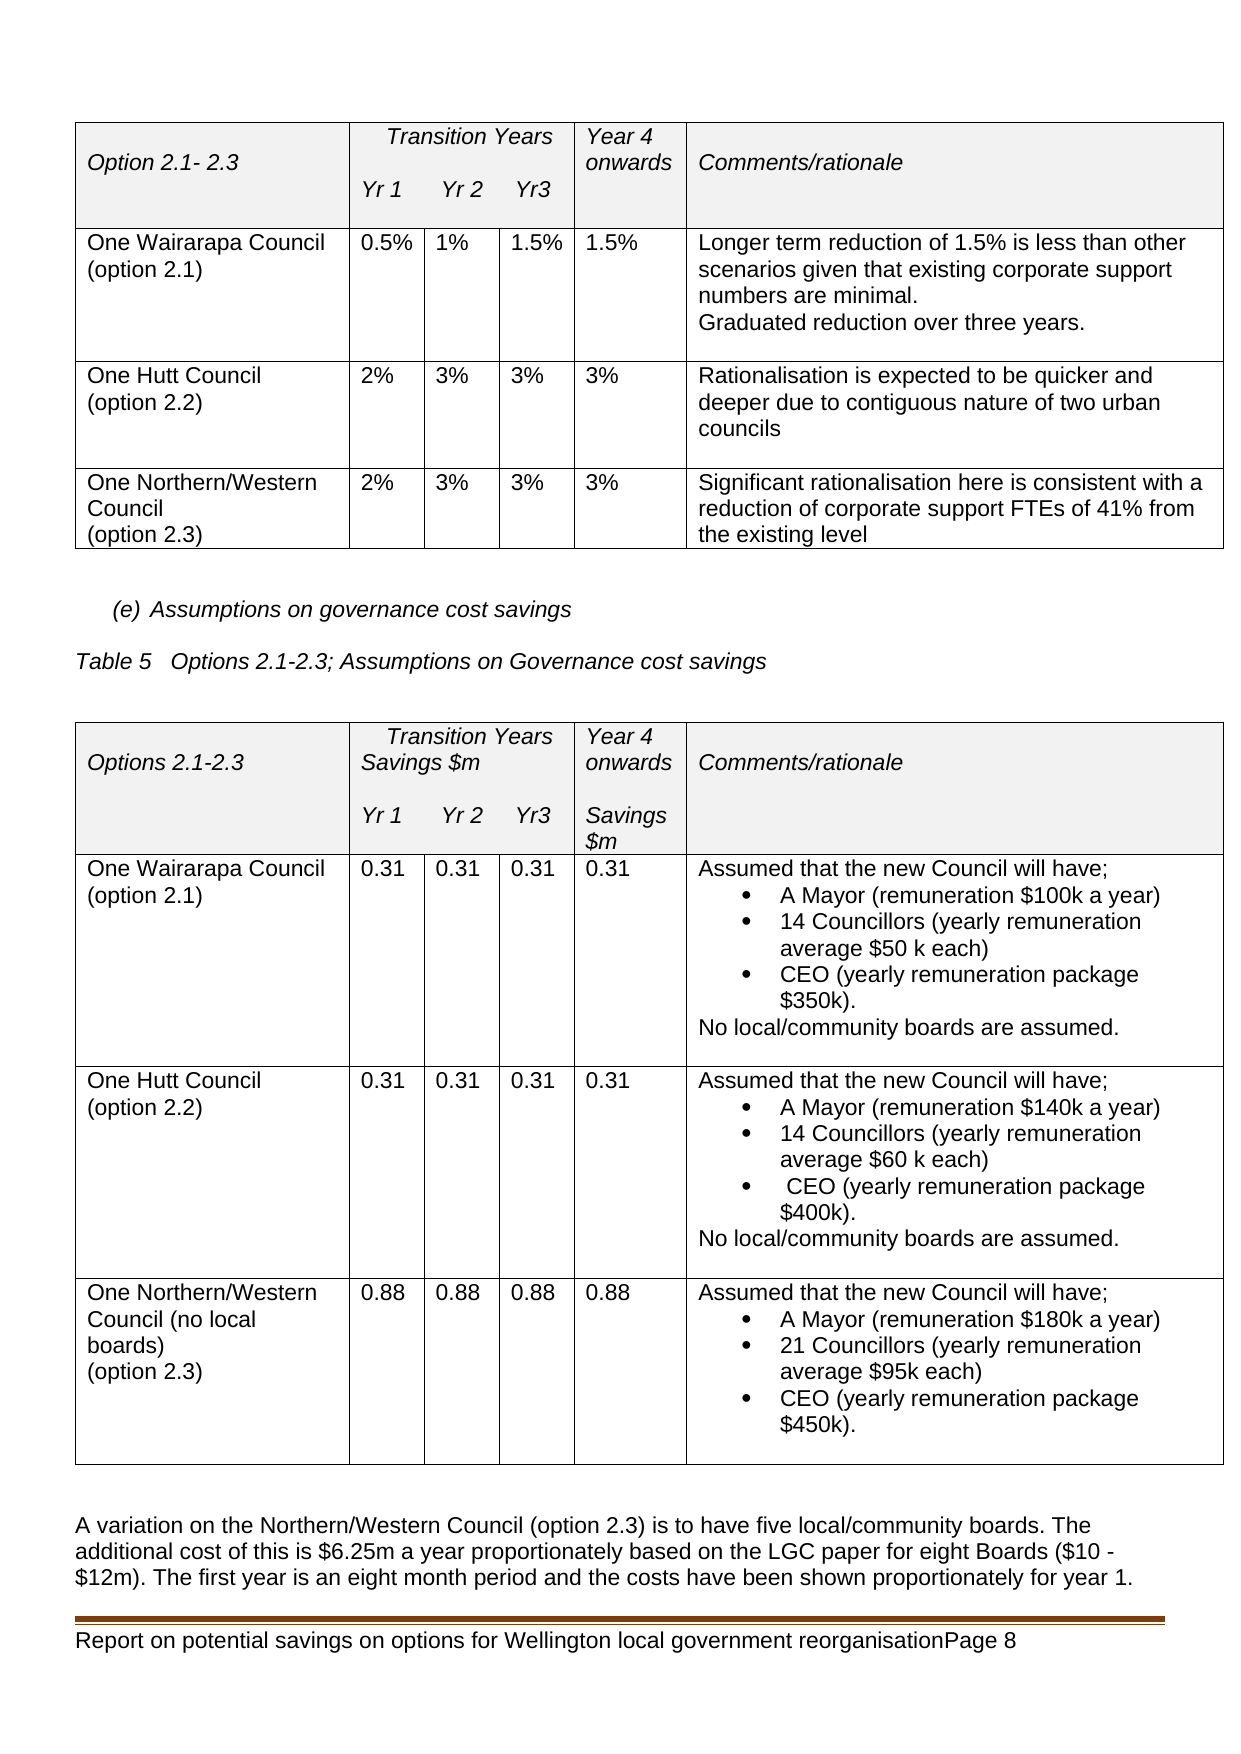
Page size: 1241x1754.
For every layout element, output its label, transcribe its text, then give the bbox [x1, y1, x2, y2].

table_header Comments/rationale [687, 723, 1223, 854]
table_cell 1% [425, 229, 499, 361]
table_cell One Wairarapa Council (option 2.1) [76, 229, 349, 361]
table_cell Assumed that the new Council will have; A Mayor (remuneration $180k a year) 21 Councillors (yearly remuneration average $95k each) CEO (yearly remuneration package $450k). [687, 1279, 1223, 1464]
table_cell 0.31 [425, 855, 499, 1066]
table_cell 0.31 [500, 855, 574, 1066]
table_cell 2% [350, 469, 424, 548]
table_cell Assumed that the new Council will have; A Mayor (remuneration $140k a year) 14 Councillors (yearly remuneration average $60 k each) CEO (yearly remuneration package $400k). No local/community boards are assumed. [687, 1067, 1223, 1278]
text Table 5 Options 2.1-2.3; Assumptions on Governance cost savings [75, 648, 1165, 675]
table_cell 0.88 [575, 1279, 686, 1464]
table_cell 0.5% [350, 229, 424, 361]
table_cell 3% [575, 362, 686, 468]
table_header Transition Years Yr 1 Yr 2 Yr3 [350, 123, 574, 228]
table_header Year 4 onwards Savings$m [575, 723, 686, 854]
table_cell One Northern/Western Council (no local boards) (option 2.3) [76, 1279, 349, 1464]
table_cell 0.88 [500, 1279, 574, 1464]
table_header Transition Years Savings $m Yr 1 Yr 2 Yr3 [350, 723, 574, 854]
table_cell One Hutt Council (option 2.2) [76, 1067, 349, 1278]
table_header Option 2.1- 2.3 [76, 123, 349, 228]
table_header Comments/rationale [687, 123, 1223, 228]
table_cell 3% [575, 469, 686, 548]
text A variation on the Northern/Western Council (option 2.3) is to have five local/community boards. The additional cost of this is $6.25m a year proportionately based on the LGC paper for eight Boards ($10 -$12m). The first year is an eight month period and the costs have been shown proportionately for year 1. [75, 1512, 1165, 1591]
table_cell 0.31 [575, 1067, 686, 1278]
table_cell 3% [425, 362, 499, 468]
table_cell 0.31 [500, 1067, 574, 1278]
table_cell One Hutt Council (option 2.2) [76, 362, 349, 468]
table_cell Significant rationalisation here is consistent with a reduction of corporate support FTEs of 41% from the existing level [687, 469, 1223, 548]
table_cell 1.5% [500, 229, 574, 361]
table_cell 0.31 [575, 855, 686, 1066]
table_cell Longer term reduction of 1.5% is less than other scenarios given that existing corporate support numbers are minimal. Graduated reduction over three years. [687, 229, 1223, 361]
table_cell 3% [500, 469, 574, 548]
table_cell Assumed that the new Council will have; A Mayor (remuneration $100k a year) 14 Councillors (yearly remuneration average $50 k each) CEO (yearly remuneration package $350k). No local/community boards are assumed. [687, 855, 1223, 1066]
table_cell 3% [500, 362, 574, 468]
table_header Year 4 onwards [575, 123, 686, 228]
table_cell 0.31 [350, 855, 424, 1066]
table_cell Rationalisation is expected to be quicker and deeper due to contiguous nature of two urban councils [687, 362, 1223, 468]
table_cell 0.88 [425, 1279, 499, 1464]
table_cell One Northern/Western Council (option 2.3) [76, 469, 349, 548]
table_cell 0.88 [350, 1279, 424, 1464]
table_cell One Wairarapa Council (option 2.1) [76, 855, 349, 1066]
table_cell 0.31 [350, 1067, 424, 1278]
list Assumptions on governance cost savings [112, 596, 1165, 622]
table_header Options 2.1-2.3 [76, 723, 349, 854]
table_cell 3% [425, 469, 499, 548]
table_cell 1.5% [575, 229, 686, 361]
table_cell 2% [350, 362, 424, 468]
table_cell 0.31 [425, 1067, 499, 1278]
